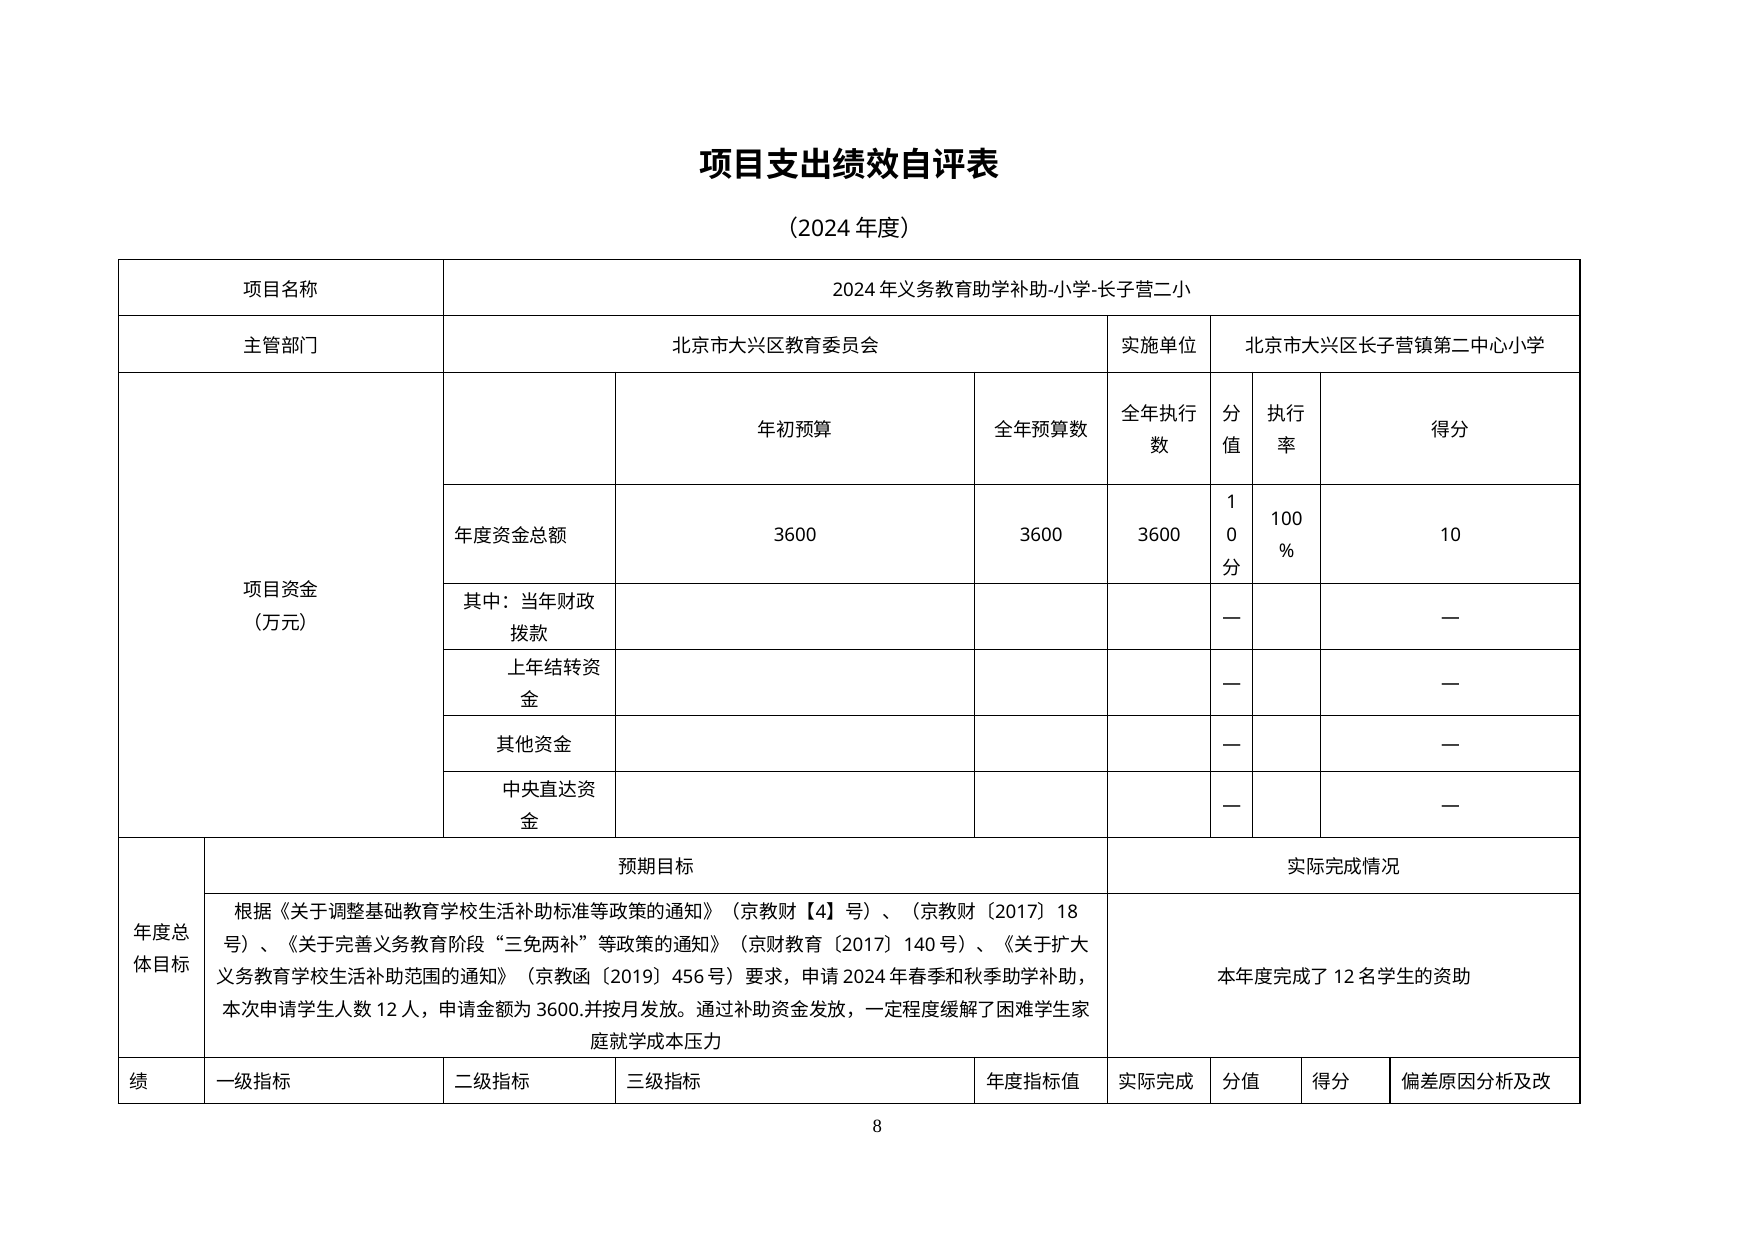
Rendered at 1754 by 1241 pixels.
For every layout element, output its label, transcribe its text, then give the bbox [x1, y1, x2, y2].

table_cell 实际完成情况 [1108, 838, 1579, 893]
table_cell [616, 716, 974, 771]
table_cell [1108, 716, 1210, 771]
table_cell 年初预算 [616, 373, 974, 484]
table_cell [1253, 650, 1320, 715]
table_cell 分值 [1211, 1058, 1301, 1103]
table_cell — [1211, 650, 1252, 715]
table_cell 年度总体目标 [119, 838, 204, 1057]
table_cell 全年预算数 [975, 373, 1107, 484]
table_cell [1108, 650, 1210, 715]
table_header 项目支出绩效自评表 [118, 129, 1580, 194]
table_cell 绩 效 指 标 [119, 1058, 204, 1103]
table_cell 10 [1321, 485, 1579, 583]
table_cell 分值 [1211, 373, 1252, 484]
table_cell 执行率 [1253, 373, 1320, 484]
table_cell 其中：当年财政拨款 [444, 584, 615, 649]
table_cell [1253, 584, 1320, 649]
table_cell 北京市大兴区长子营镇第二中心小学 [1211, 316, 1579, 372]
table_cell 3600 [975, 485, 1107, 583]
table_cell — [1321, 716, 1579, 771]
table_cell [975, 584, 1107, 649]
table_cell （2024年度） [118, 194, 1580, 259]
table_cell — [1321, 584, 1579, 649]
table_cell 二级指标 [444, 1058, 615, 1103]
table_cell 预期目标 [205, 838, 1107, 893]
table_cell 中央直达资金 [444, 772, 615, 837]
table_cell [444, 373, 615, 484]
table_cell 主管部门 [119, 316, 443, 372]
table_cell [1253, 772, 1320, 837]
table_cell 100% [1253, 485, 1320, 583]
table_cell — [1211, 716, 1252, 771]
table_cell 其他资金 [444, 716, 615, 771]
table_cell — [1211, 584, 1252, 649]
table_cell 根据《关于调整基础教育学校生活补助标准等政策的通知》（京教财【4】号）、（京教财〔2017〕18号）、《关于完善义务教育阶段“三免两补”等政策的通知》（京财教育〔2017〕140号）、《关于扩大义务教育学校生活补助范围的通知》（京教函〔2019〕456号）要求，申请2024年春季和秋季助学补助，本次申请学生人数12人，申请金额为3600.并按月发放。通过补助资金发放，一定程度缓解了困难学生家庭就学成本压力 [205, 894, 1107, 1057]
table_cell — [1211, 772, 1252, 837]
table_cell [616, 584, 974, 649]
table_cell 全年执行数 [1108, 373, 1210, 484]
table_cell [616, 650, 974, 715]
table_cell [1108, 584, 1210, 649]
table_cell 三级指标 [616, 1058, 974, 1103]
table_cell 本年度完成了12名学生的资助 [1108, 894, 1579, 1057]
table_cell 10分 [1211, 485, 1252, 583]
table_cell [1253, 716, 1320, 771]
table_cell 得分 [1321, 373, 1579, 484]
table_cell [975, 716, 1107, 771]
table_cell 实施单位 [1108, 316, 1210, 372]
table_cell [616, 772, 974, 837]
table_cell 年度指标值 [975, 1058, 1107, 1103]
table_cell [1108, 772, 1210, 837]
table_cell 上年结转资金 [444, 650, 615, 715]
table_cell 一级指标 [205, 1058, 443, 1103]
table_cell 3600 [616, 485, 974, 583]
table_cell 实际完成值 [1108, 1058, 1210, 1103]
table_cell — [1321, 772, 1579, 837]
table_cell 偏差原因分析及改进措施 [1391, 1058, 1579, 1103]
table_cell [975, 650, 1107, 715]
table_cell 项目资金 （万元） [119, 373, 443, 837]
table_cell [975, 772, 1107, 837]
table_cell 2024年义务教育助学补助-小学-长子营二小 [444, 260, 1579, 315]
table_cell — [1321, 650, 1579, 715]
table_cell 项目名称 [119, 260, 443, 315]
table_cell 北京市大兴区教育委员会 [444, 316, 1107, 372]
table_cell 得分 [1302, 1058, 1389, 1103]
table_cell 年度资金总额 [444, 485, 615, 583]
table_cell 3600 [1108, 485, 1210, 583]
